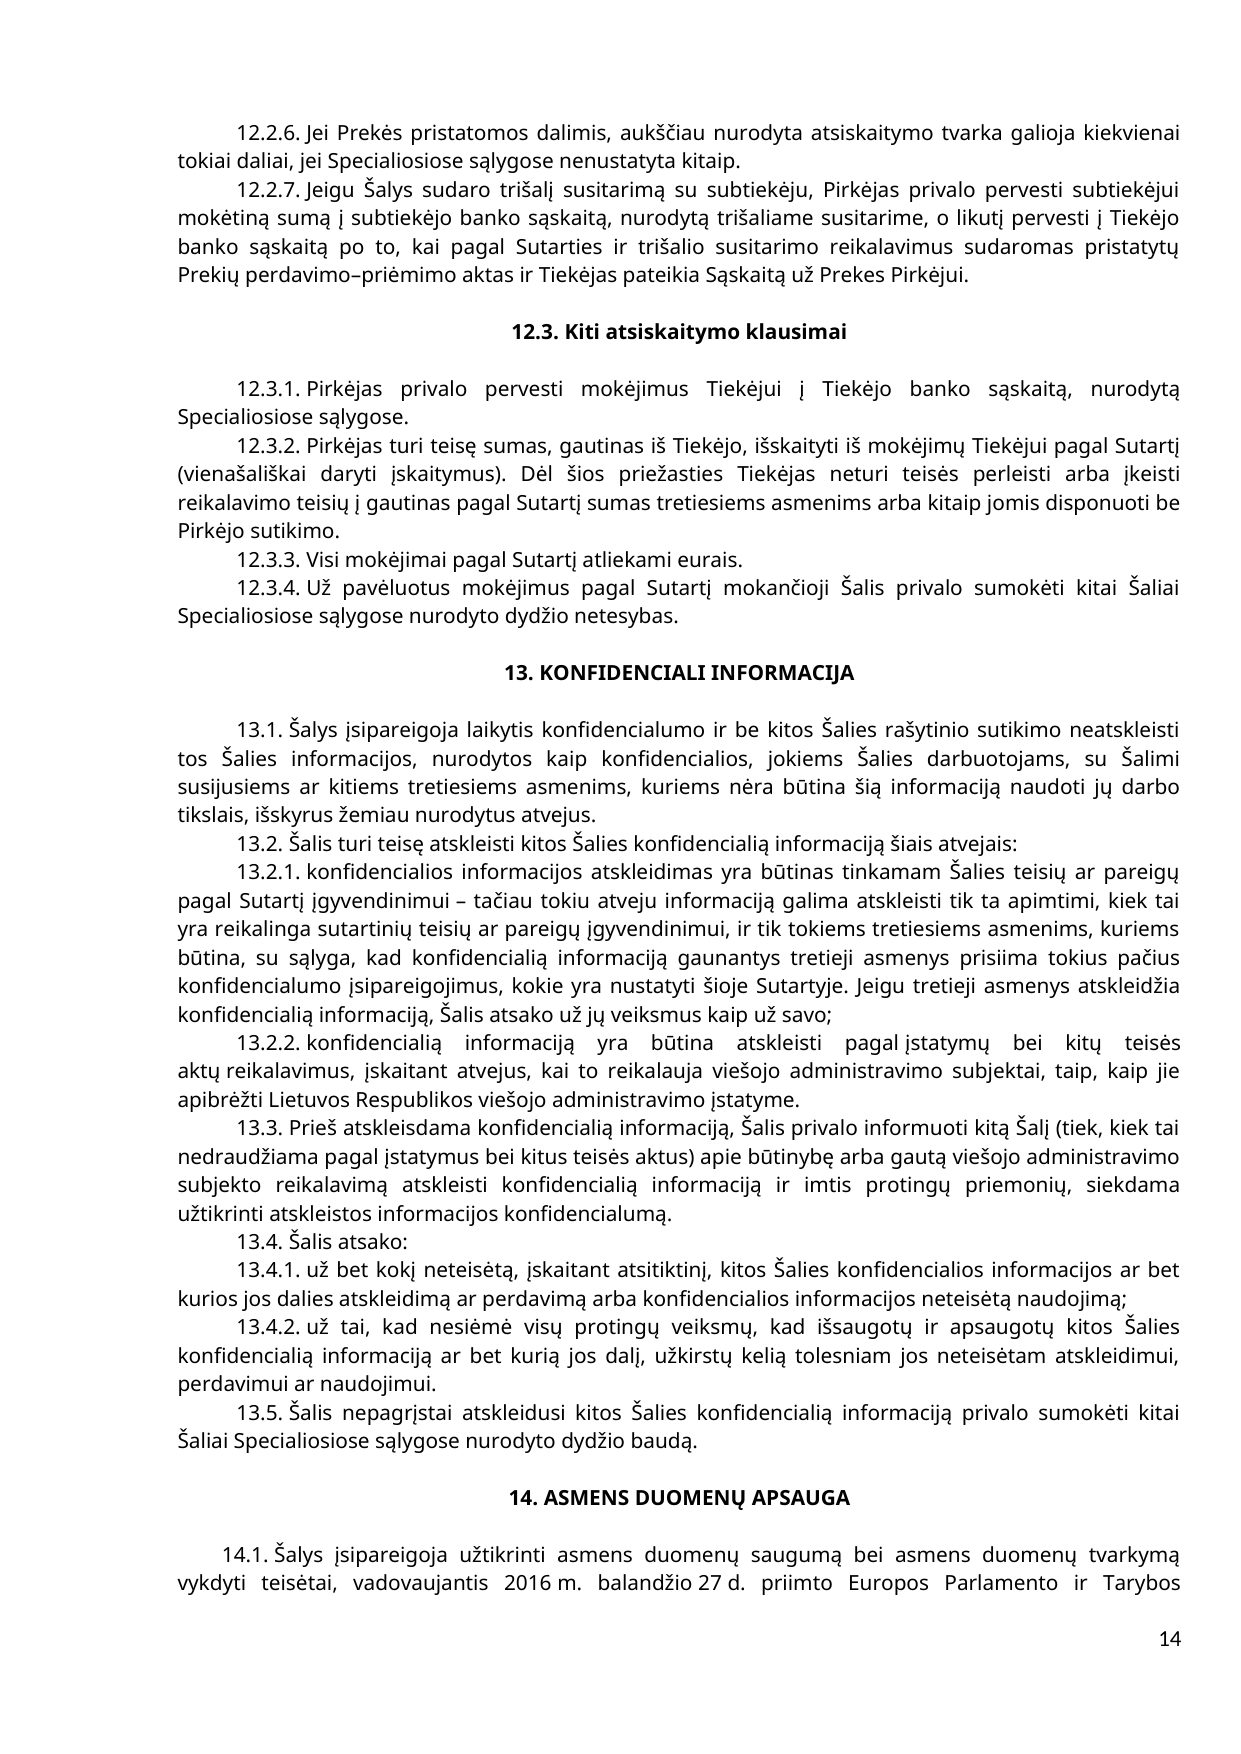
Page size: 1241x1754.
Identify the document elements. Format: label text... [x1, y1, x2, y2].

text 13.2. Šalis turi teisę atskleisti kitos Šalies konfidencialią informaciją šiais atvejais: [177, 829, 1181, 857]
text 12.2.6. Jei Prekės pristatomos dalimis, aukščiau nurodyta atsiskaitymo tvarka galioja kiekvienai tokiai daliai, jei Specialiosiose sąlygose nenustatyta kitaip. [177, 118, 1181, 175]
text 13.2.1. konfidencialios informacijos atskleidimas yra būtinas tinkamam Šalies teisių ar pareigų pagal Sutartį įgyvendinimui – tačiau tokiu atveju informaciją galima atskleisti tik ta apimtimi, kiek tai yra reikalinga sutartinių teisių ar pareigų įgyvendinimui, ir tik tokiems tretiesiems asmenims, kuriems būtina, su sąlyga, kad konfidencialią informaciją gaunantys tretieji asmenys prisiima tokius pačius konfidencialumo įsipareigojimus, kokie yra nustatyti šioje Sutartyje. Jeigu tretieji asmenys atskleidžia konfidencialią informaciją, Šalis atsako už jų veiksmus kaip už savo; [177, 857, 1181, 1028]
text 13. KONFIDENCIALI INFORMACIJA [177, 658, 1181, 687]
text 14. ASMENS DUOMENŲ APSAUGA [177, 1483, 1181, 1512]
text 12.2.7. Jeigu Šalys sudaro trišalį susitarimą su subtiekėju, Pirkėjas privalo pervesti subtiekėjui mokėtiną sumą į subtiekėjo banko sąskaitą, nurodytą trišaliame susitarime, o likutį pervesti į Tiekėjo banko sąskaitą po to, kai pagal Sutarties ir trišalio susitarimo reikalavimus sudaromas pristatytų Prekių perdavimo–priėmimo aktas ir Tiekėjas pateikia Sąskaitą už Prekes Pirkėjui. [177, 175, 1181, 289]
text 12.3. Kiti atsiskaitymo klausimai [177, 317, 1181, 346]
text 13.2.2. konfidencialią informaciją yra būtina atskleisti pagal įstatymų bei kitų teisės aktų reikalavimus, įskaitant atvejus, kai to reikalauja viešojo administravimo subjektai, taip, kaip jie apibrėžti Lietuvos Respublikos viešojo administravimo įstatyme. [177, 1028, 1181, 1113]
text 12.3.3. Visi mokėjimai pagal Sutartį atliekami eurais. [177, 545, 1181, 573]
text 13.4.1. už bet kokį neteisėtą, įskaitant atsitiktinį, kitos Šalies konfidencialios informacijos ar bet kurios jos dalies atskleidimą ar perdavimą arba konfidencialios informacijos neteisėtą naudojimą; [177, 1256, 1181, 1312]
text 13.5. Šalis nepagrįstai atskleidusi kitos Šalies konfidencialią informaciją privalo sumokėti kitai Šaliai Specialiosiose sąlygose nurodyto dydžio baudą. [177, 1398, 1181, 1455]
text 12.3.1. Pirkėjas privalo pervesti mokėjimus Tiekėjui į Tiekėjo banko sąskaitą, nurodytą Specialiosiose sąlygose. [177, 374, 1181, 431]
text 13.4.2. už tai, kad nesiėmė visų protingų veiksmų, kad išsaugotų ir apsaugotų kitos Šalies konfidencialią informaciją ar bet kurią jos dalį, užkirstų kelią tolesniam jos neteisėtam atskleidimui, perdavimui ar naudojimui. [177, 1312, 1181, 1398]
text 13.3. Prieš atskleisdama konfidencialią informaciją, Šalis privalo informuoti kitą Šalį (tiek, kiek tai nedraudžiama pagal įstatymus bei kitus teisės aktus) apie būtinybę arba gautą viešojo administravimo subjekto reikalavimą atskleisti konfidencialią informaciją ir imtis protingų priemonių, siekdama užtikrinti atskleistos informacijos konfidencialumą. [177, 1113, 1181, 1227]
text 13.1. Šalys įsipareigoja laikytis konfidencialumo ir be kitos Šalies rašytinio sutikimo neatskleisti tos Šalies informacijos, nurodytos kaip konfidencialios, jokiems Šalies darbuotojams, su Šalimi susijusiems ar kitiems tretiesiems asmenims, kuriems nėra būtina šią informaciją naudoti jų darbo tikslais, išskyrus žemiau nurodytus atvejus. [177, 715, 1181, 829]
text 12.3.2. Pirkėjas turi teisę sumas, gautinas iš Tiekėjo, išskaityti iš mokėjimų Tiekėjui pagal Sutartį (vienašališkai daryti įskaitymus). Dėl šios priežasties Tiekėjas neturi teisės perleisti arba įkeisti reikalavimo teisių į gautinas pagal Sutartį sumas tretiesiems asmenims arba kitaip jomis disponuoti be Pirkėjo sutikimo. [177, 431, 1181, 545]
text 12.3.4. Už pavėluotus mokėjimus pagal Sutartį mokančioji Šalis privalo sumokėti kitai Šaliai Specialiosiose sąlygose nurodyto dydžio netesybas. [177, 573, 1181, 630]
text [177, 1540, 1181, 1597]
text 13.4. Šalis atsako: [177, 1227, 1181, 1256]
